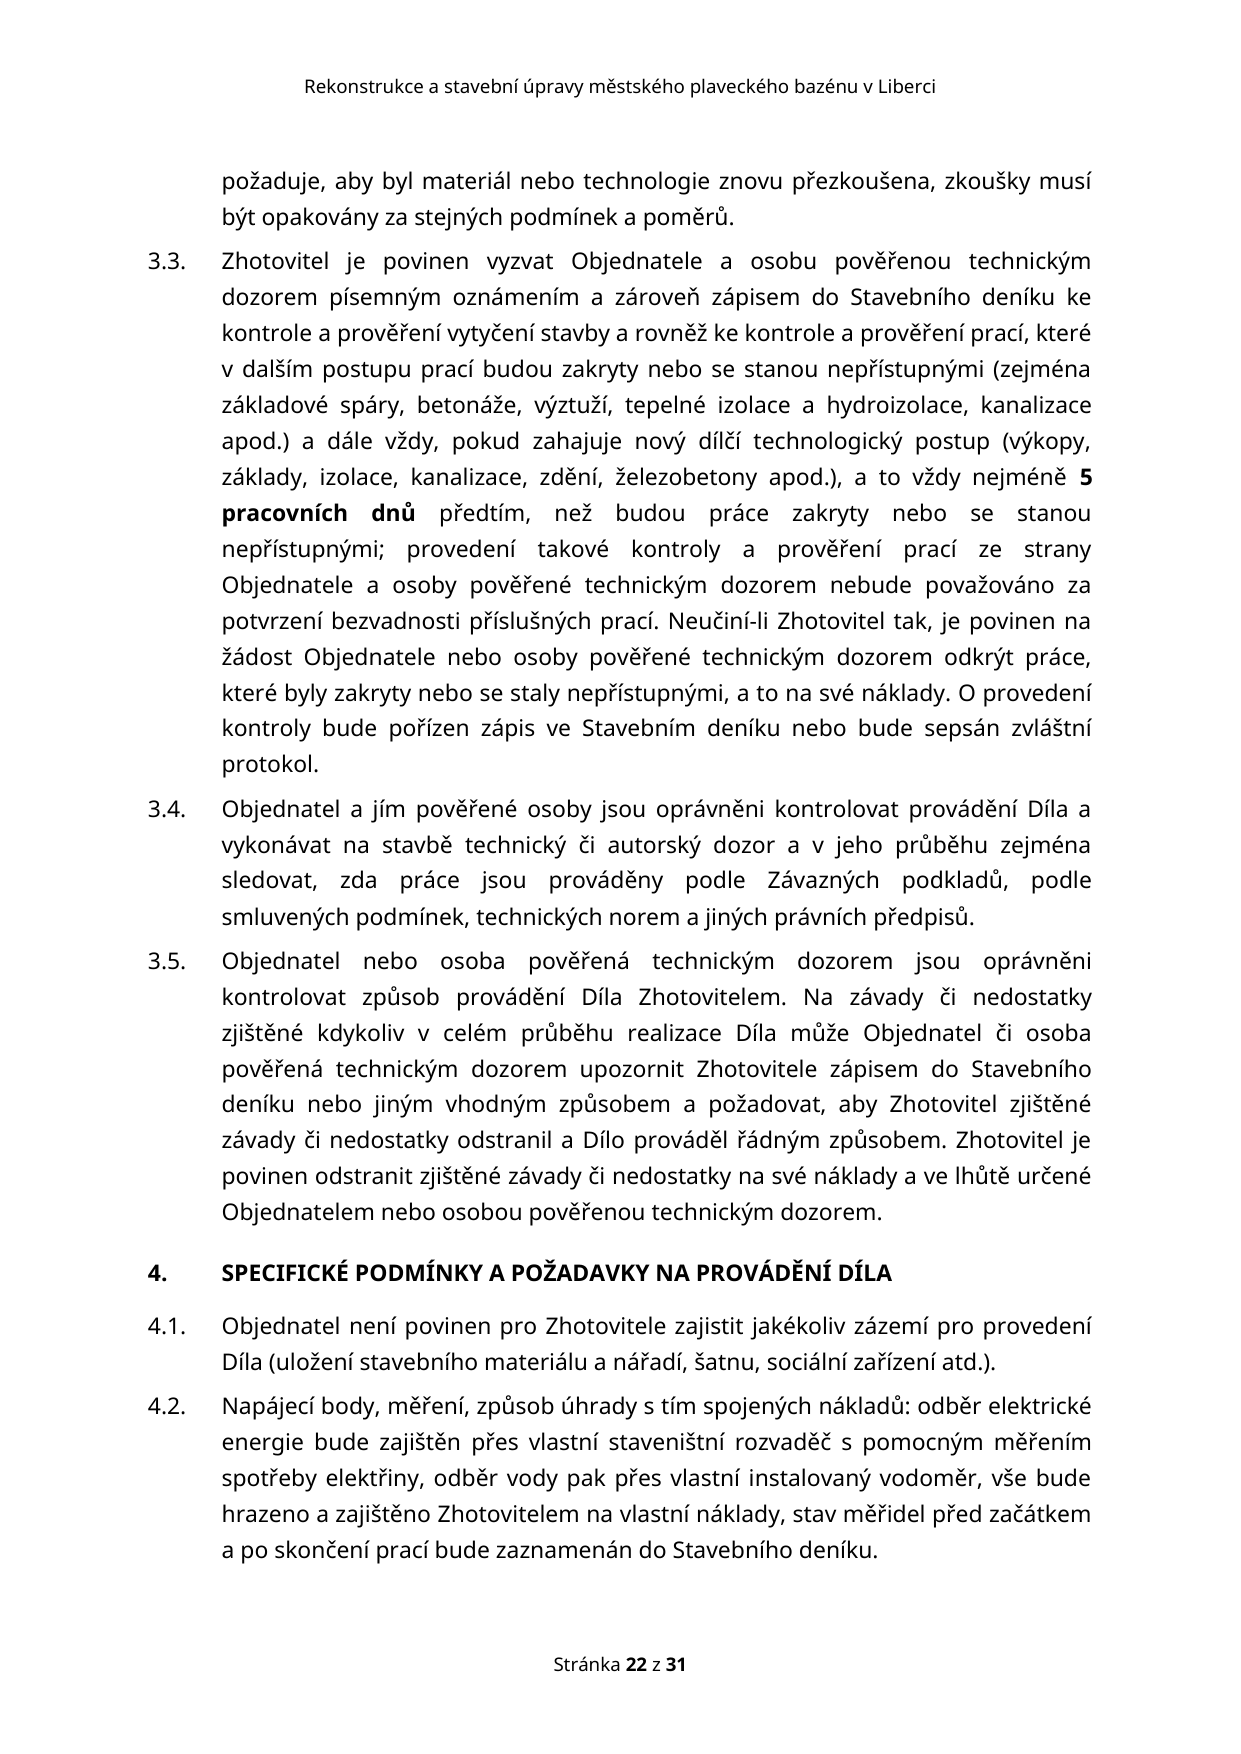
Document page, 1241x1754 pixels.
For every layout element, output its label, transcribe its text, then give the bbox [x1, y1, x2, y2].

list Objednatel nebo osoba pověřená technickým dozorem jsou oprávněni kontrolovat způsob provádění Díla Zhotovitelem. Na závady či nedostatky zjištěné kdykoliv v celém průběhu realizace Díla může Objednatel či osoba pověřená technickým dozorem upozornit Zhotovitele zápisem do Stavebního deníku nebo jiným vhodným způsobem a požadovat, aby Zhotovitel zjištěné závady či nedostatky odstranil a Dílo prováděl řádným způsobem. Zhotovitel je povinen odstranit zjištěné závady či nedostatky na své náklady a ve lhůtě určené Objednatelem nebo osobou pověřenou technickým dozorem. [148, 945, 1093, 1227]
list Zhotovitel je povinen vyzvat Objednatele a osobu pověřenou technickým dozorem písemným oznámením a zároveň zápisem do Stavebního deníku ke kontrole a prověření vytyčení stavby a rovněž ke kontrole a prověření prací, které v dalším postupu prací budou zakryty nebo se stanou nepřístupnými (zejména základové spáry, betonáže, výztuží, tepelné izolace a hydroizolace, kanalizace apod.) a dále vždy, pokud zahajuje nový dílčí technologický postup (výkopy, základy, izolace, kanalizace, zdění, železobetony apod.), a to vždy nejméně 5 pracovních dnů předtím, než budou práce zakryty nebo se stanou nepřístupnými; provedení takové kontroly a prověření prací ze strany Objednatele a osoby pověřené technickým dozorem nebude považováno za potvrzení bezvadnosti příslušných prací. Neučiní-li Zhotovitel tak, je povinen na žádost Objednatele nebo osoby pověřené technickým dozorem odkrýt práce, které byly zakryty nebo se staly nepřístupnými, a to na své náklady. O provedení kontroly bude pořízen zápis ve Stavebním deníku nebo bude sepsán zvláštní protokol. [148, 245, 1093, 779]
list Napájecí body, měření, způsob úhrady s tím spojených nákladů: odběr elektrické energie bude zajištěn přes vlastní staveništní rozvaděč s pomocným měřením spotřeby elektřiny, odběr vody pak přes vlastní instalovaný vodoměr, vše bude hrazeno a zajištěno Zhotovitelem na vlastní náklady, stav měřidel před začátkem a po skončení prací bude zaznamenán do Stavebního deníku. [148, 1390, 1093, 1565]
subtitle Specifické podmínky a požadavky na provádění Díla [148, 1257, 1093, 1288]
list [148, 165, 1093, 232]
list Objednatel není povinen pro Zhotovitele zajistit jakékoliv zázemí pro provedení Díla (uložení stavebního materiálu a nářadí, šatnu, sociální zařízení atd.). [148, 1310, 1093, 1377]
list Objednatel a jím pověřené osoby jsou oprávněni kontrolovat provádění Díla a vykonávat na stavbě technický či autorský dozor a v jeho průběhu zejména sledovat, zda práce jsou prováděny podle Závazných podkladů, podle smluvených podmínek, technických norem a jiných právních předpisů. [148, 793, 1093, 932]
